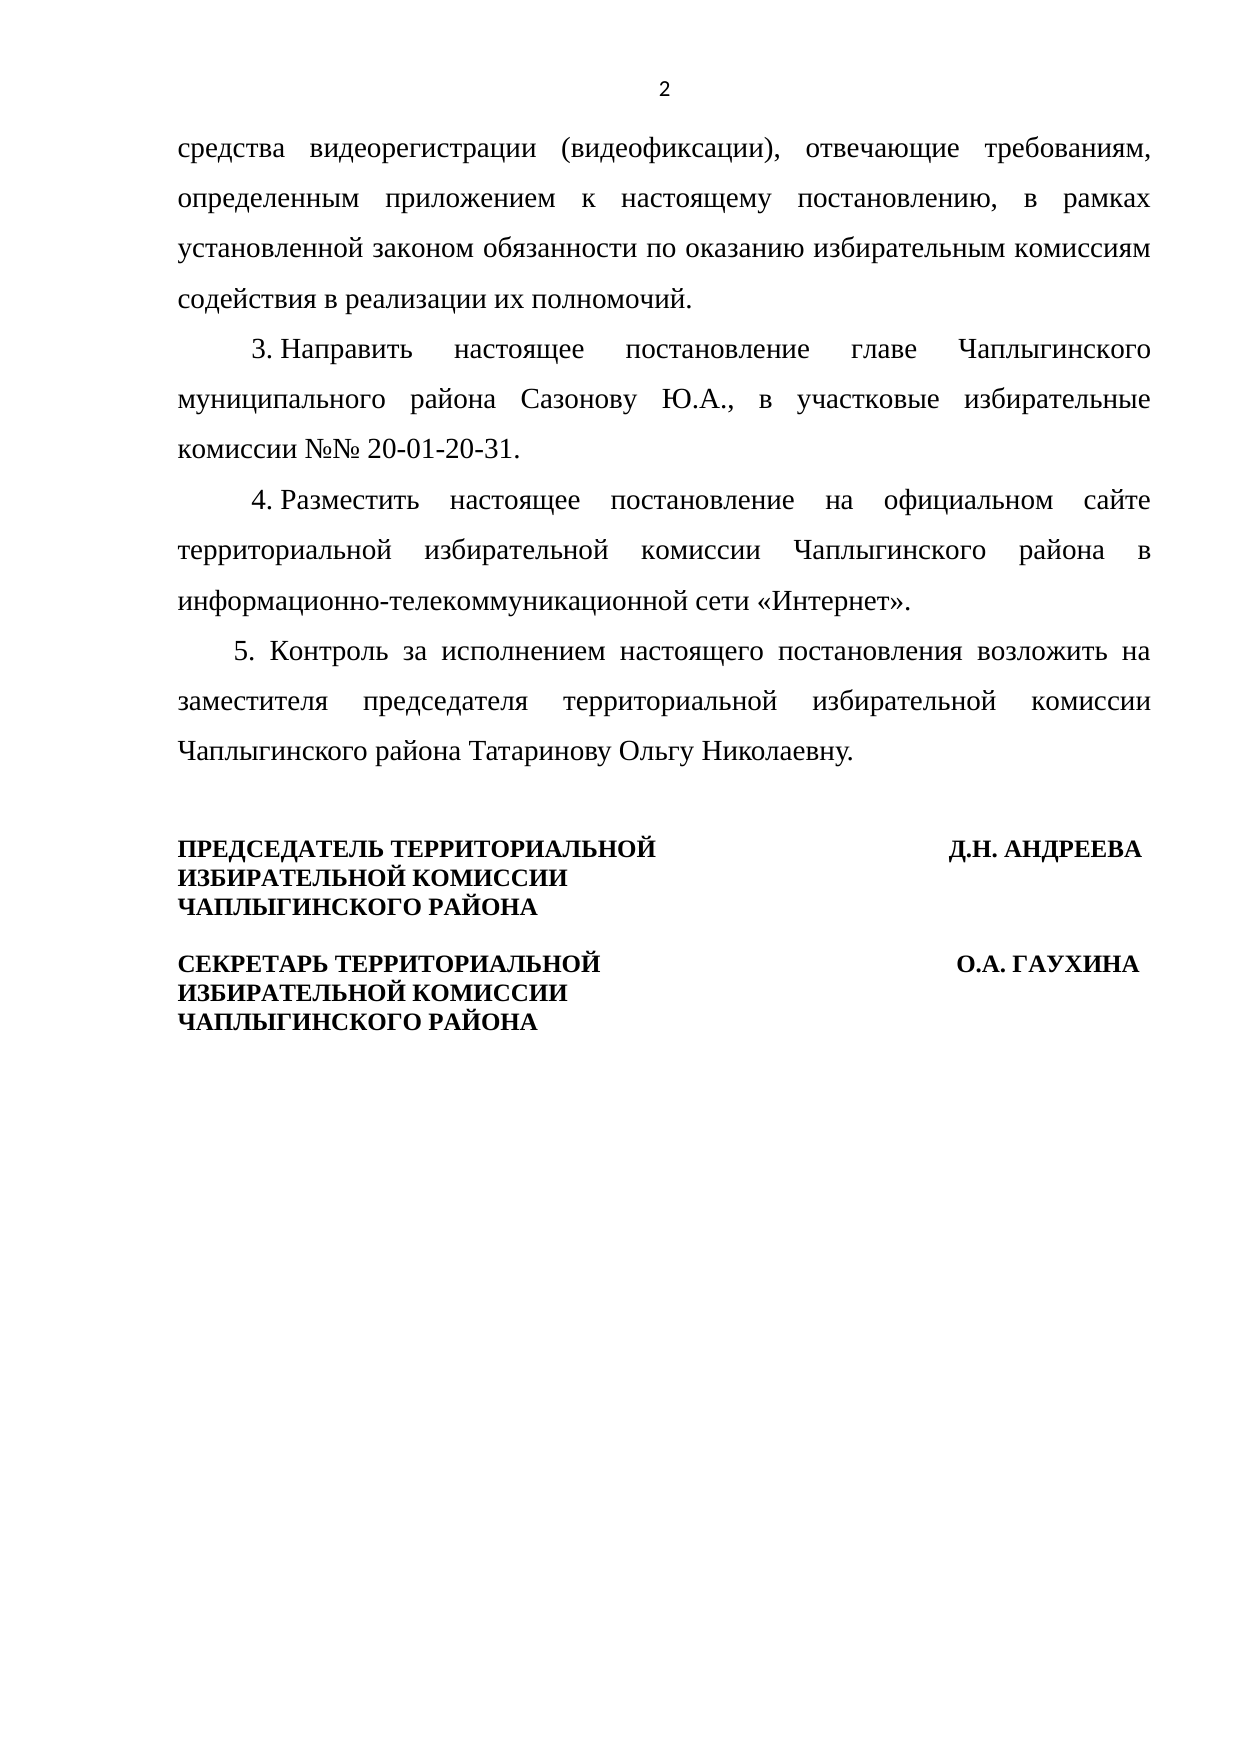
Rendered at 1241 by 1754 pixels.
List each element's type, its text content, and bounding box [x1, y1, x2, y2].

text ИЗБИРАТЕЛЬНОЙ КОМИССИИ [177, 863, 1152, 892]
text ЧАПЛЫГИНСКОГО РАЙОНА [177, 1007, 1152, 1035]
text СЕКРЕТАРЬ ТЕРРИТОРИАЛЬНОЙ О.А. ГАУХИНА [177, 949, 1152, 978]
text 3. Направить настоящее постановление главе Чаплыгинского муниципального района Сазонову Ю.А., в участковые избирательные комиссии №№ 20-01-20-31. [177, 331, 1152, 465]
text ЧАПЛЫГИНСКОГО РАЙОНА [177, 892, 1152, 920]
text 5. Контроль за исполнением настоящего постановления возложить на заместителя председателя территориальной избирательной комиссии Чаплыгинского района Татаринову Ольгу Николаевну. [177, 633, 1152, 767]
list 4. Разместить настоящее постановление на официальном сайте территориальной избирательной комиссии Чаплыгинского района в информационно-телекоммуникационной сети «Интернет». [177, 482, 1152, 616]
text ПРЕДСЕДАТЕЛЬ ТЕРРИТОРИАЛЬНОЙ Д.Н. АНДРЕЕВА [177, 834, 1152, 863]
text ИЗБИРАТЕЛЬНОЙ КОМИССИИ [177, 978, 1152, 1007]
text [177, 130, 1152, 314]
